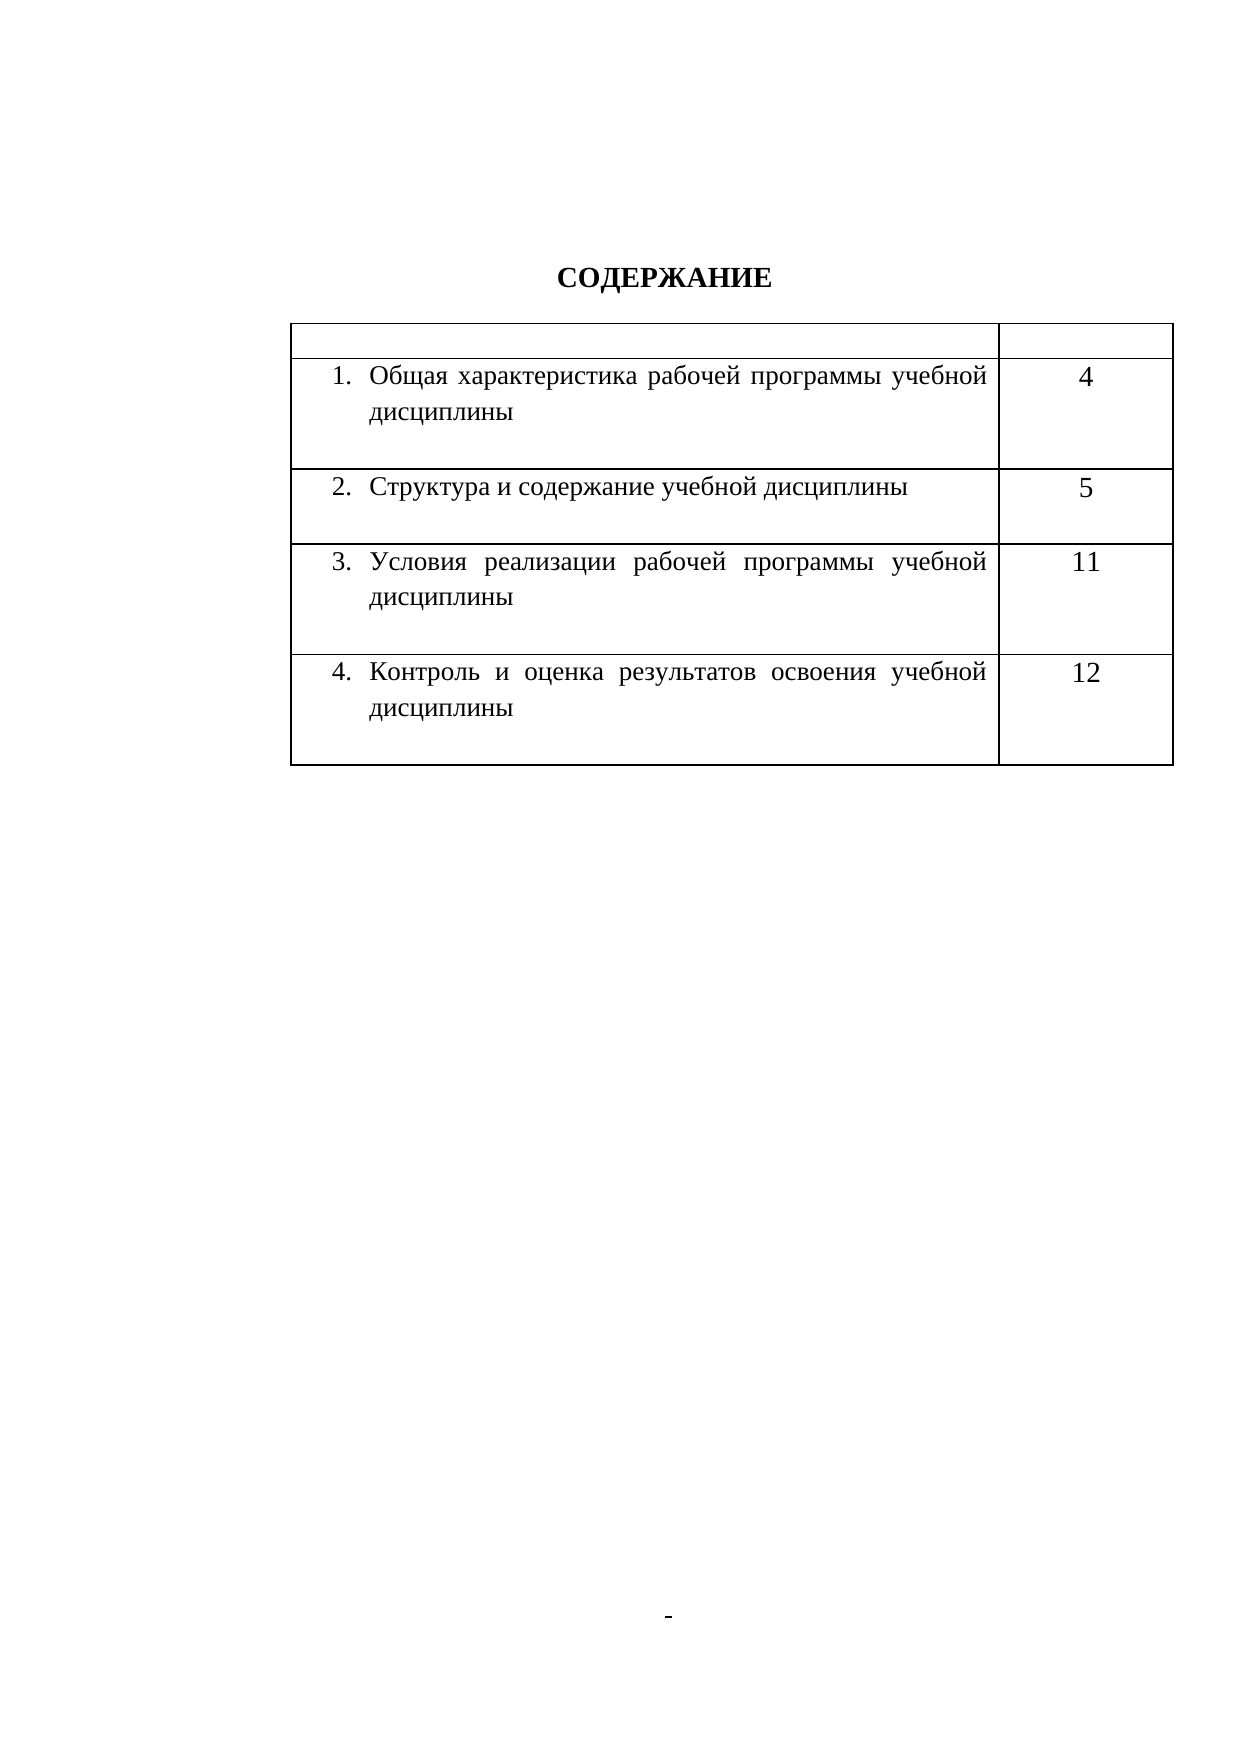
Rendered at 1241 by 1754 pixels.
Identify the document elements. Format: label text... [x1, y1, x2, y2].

table_cell 2. Структура и содержание учебной дисциплины [292, 470, 998, 543]
table_cell 4. Контроль и оценка результатов освоения учебной дисциплины [292, 655, 998, 764]
text СОДЕРЖАНИЕ [177, 260, 1152, 294]
table_cell 4 [1000, 359, 1172, 468]
table_cell 12 [1000, 655, 1172, 764]
table_cell 3. Условия реализации рабочей программы учебной дисциплины [292, 545, 998, 654]
table_cell 5 [1000, 470, 1172, 543]
table_header [1000, 324, 1172, 357]
table_header [292, 324, 998, 357]
table_cell 11 [1000, 545, 1172, 654]
table_cell 1. Общая характеристика рабочей программы учебной дисциплины [292, 359, 998, 468]
